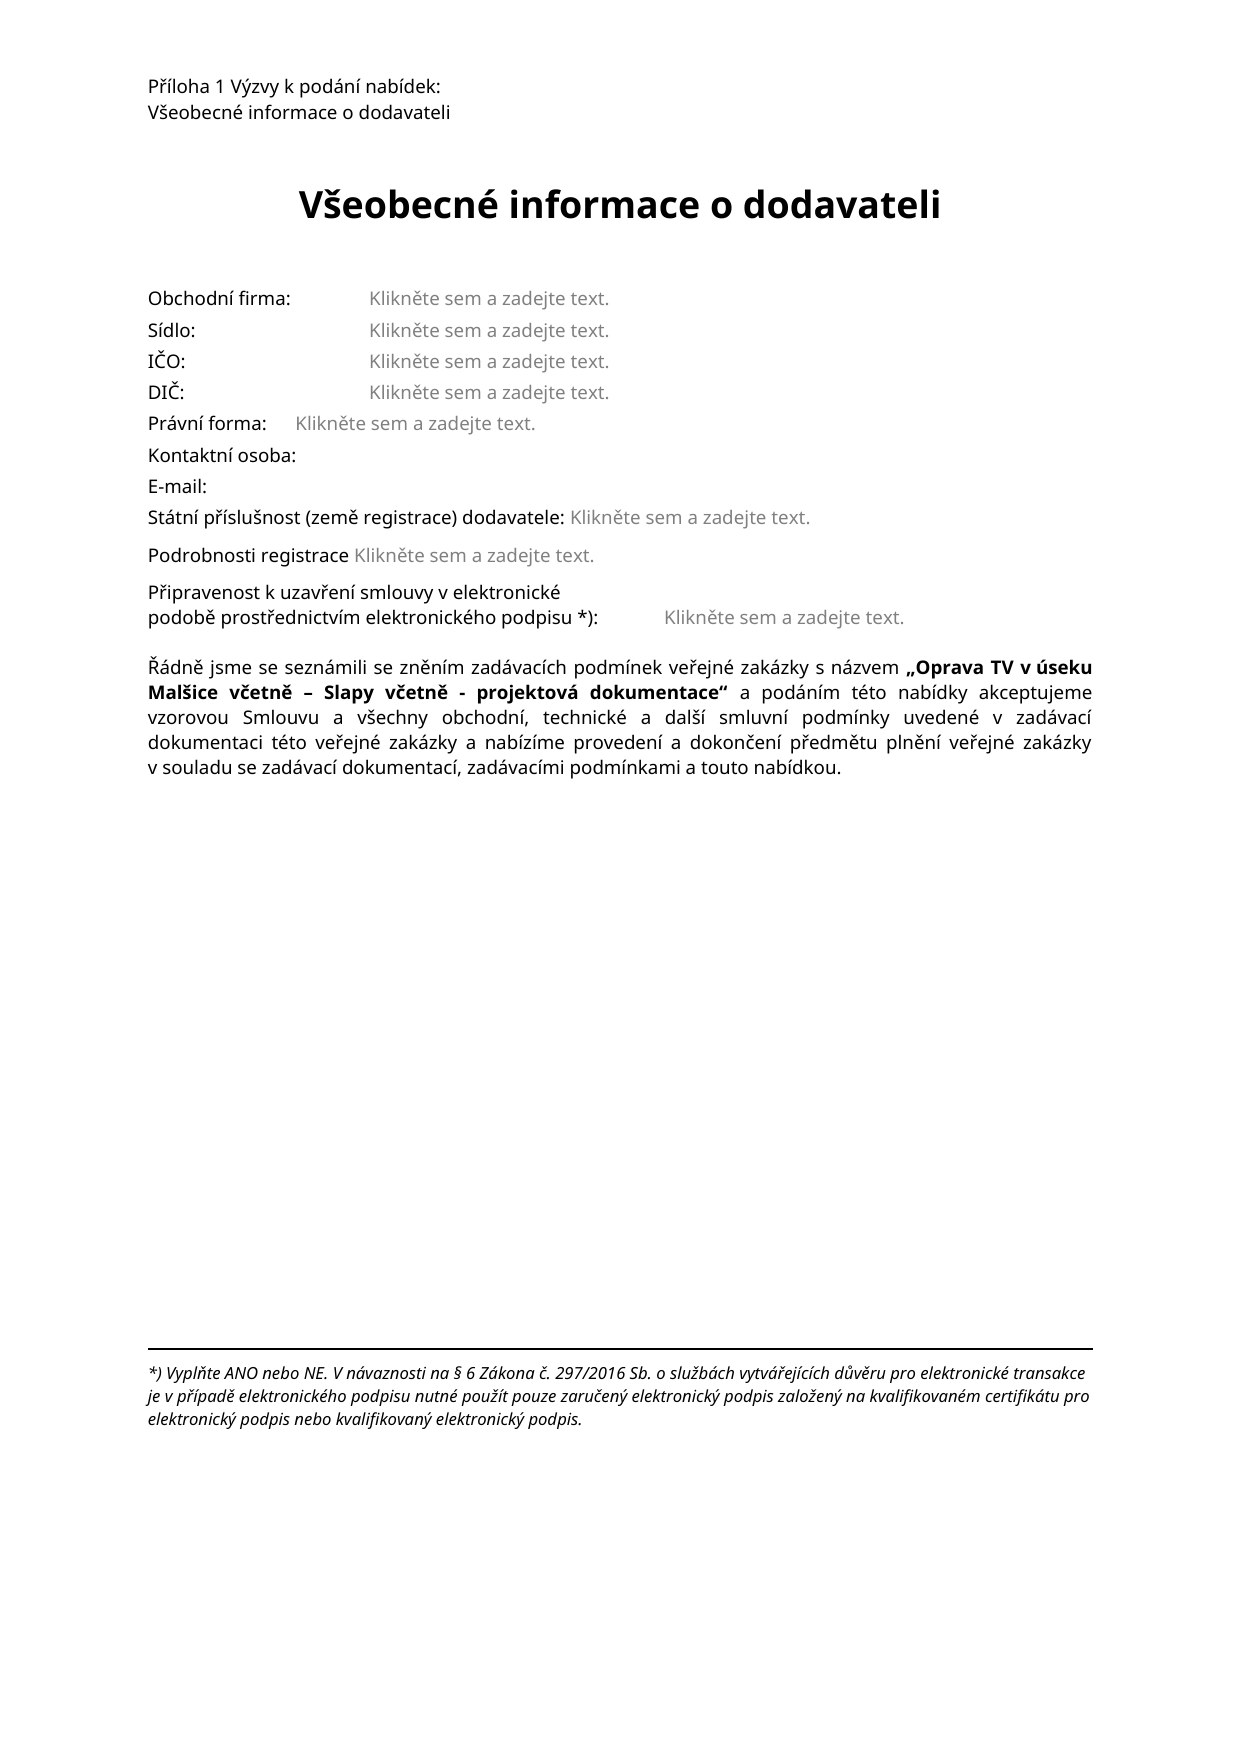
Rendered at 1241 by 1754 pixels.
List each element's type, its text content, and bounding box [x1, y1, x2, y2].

text Řádně jsme se seznámili se zněním zadávacích podmínek veřejné zakázky s názvem „Oprava TV v úseku Malšice včetně – Slapy včetně - projektová dokumentace“ a podáním této nabídky akceptujeme vzorovou Smlouvu a všechny obchodní, technické a další smluvní podmínky uvedené v zadávací dokumentaci této veřejné zakázky a nabízíme provedení a dokončení předmětu plnění veřejné zakázky v souladu se zadávací dokumentací, zadávacími podmínkami a touto nabídkou. [148, 654, 1093, 779]
text Podrobnosti registrace [148, 542, 1093, 567]
text IČO: [148, 348, 1093, 373]
text Připravenost k uzavření smlouvy v elektronické [148, 579, 1093, 604]
text Sídlo: [148, 317, 1093, 342]
text *) Vyplňte ANO nebo NE. V návaznosti na § 6 Zákona č. 297/2016 Sb. o službách vytvářejících důvěru pro elektronické transakce je v případě elektronického podpisu nutné použít pouze zaručený elektronický podpis založený na kvalifikovaném certifikátu pro elektronický podpis nebo kvalifikovaný elektronický podpis. [148, 1362, 1093, 1430]
text Právní forma: [148, 411, 1093, 436]
text Kontaktní osoba: [148, 442, 1093, 467]
text Státní příslušnost (země registrace) dodavatele: [148, 504, 1093, 529]
text DIČ: [148, 379, 1093, 404]
text E-mail: [148, 473, 1093, 498]
text podobě prostřednictvím elektronického podpisu *): [148, 604, 1093, 629]
text Obchodní firma: [148, 286, 1093, 311]
title Všeobecné informace o dodavateli [148, 178, 1093, 229]
